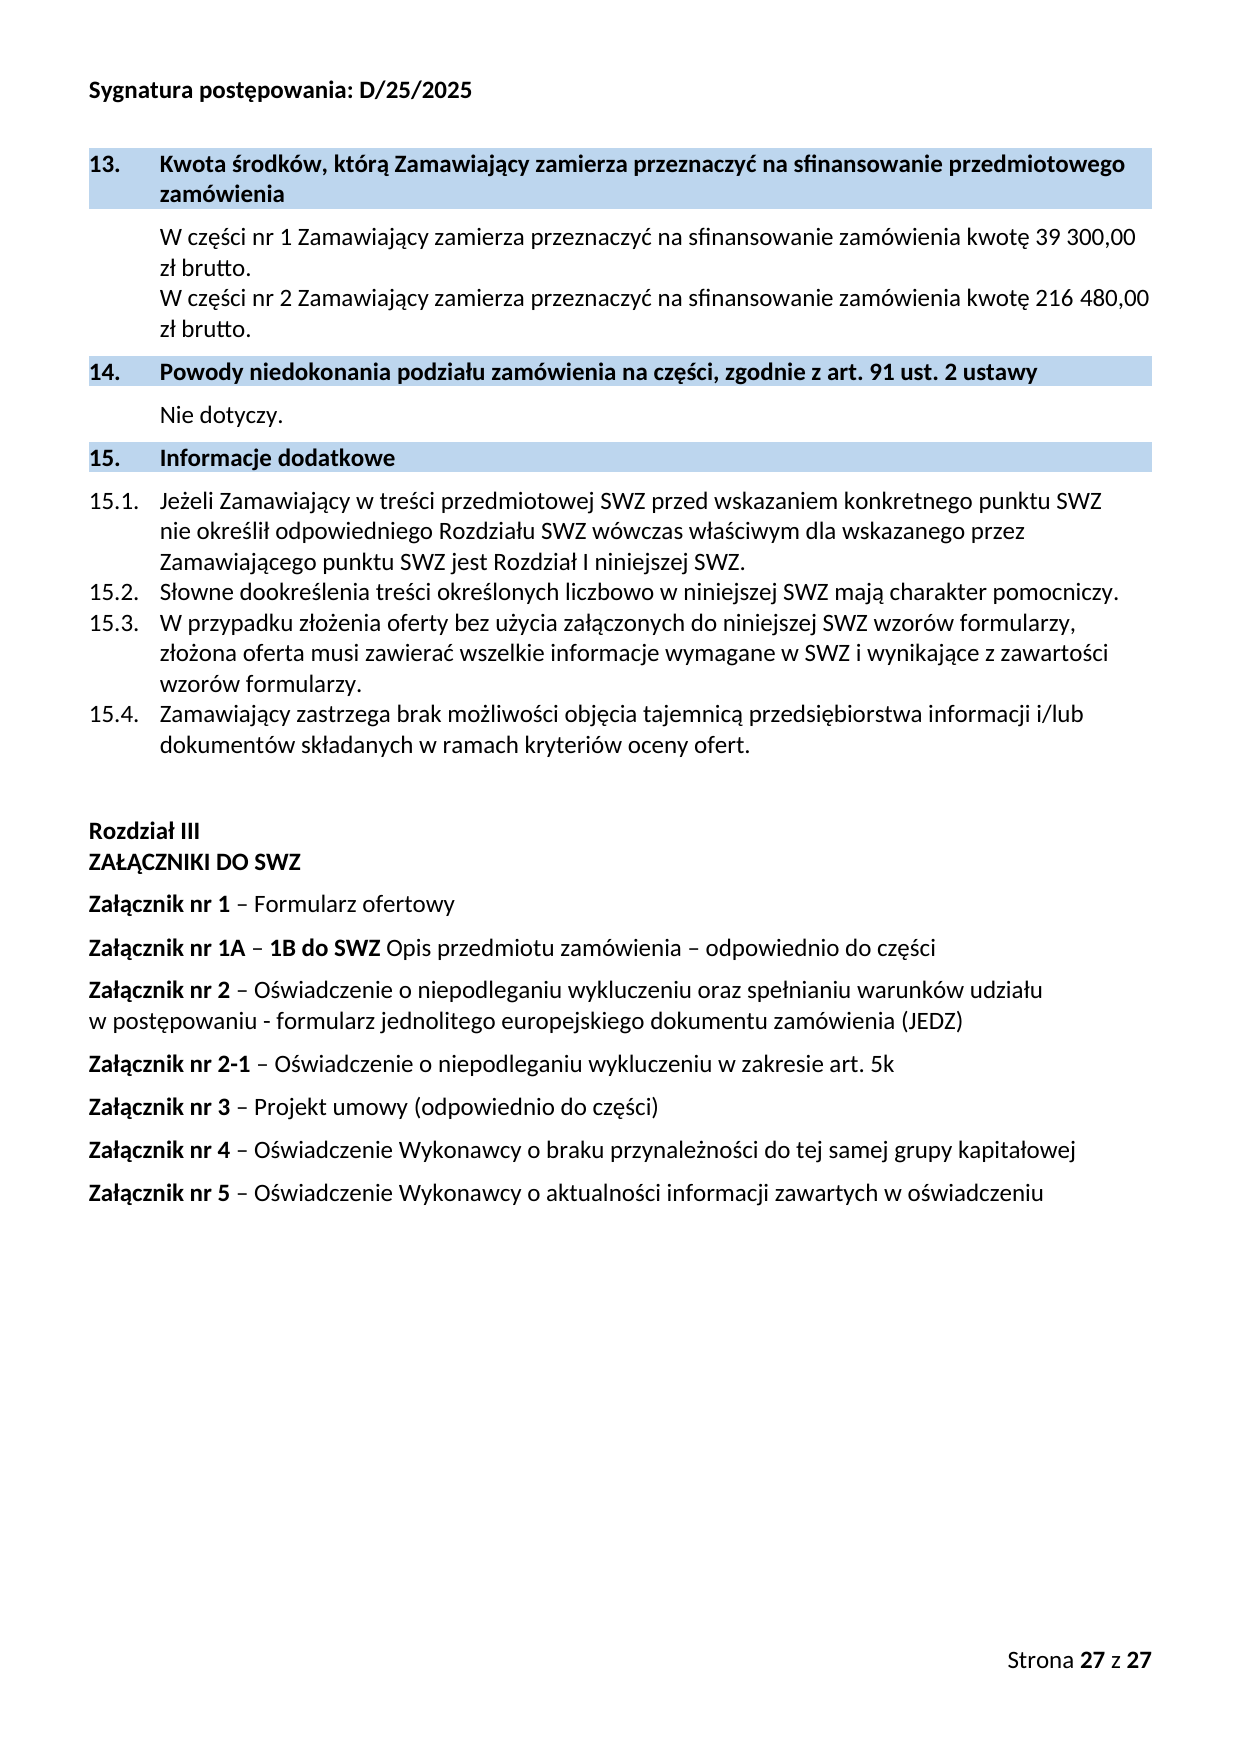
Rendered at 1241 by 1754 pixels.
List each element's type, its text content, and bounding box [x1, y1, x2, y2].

list Zamawiający zastrzega brak możliwości objęcia tajemnicą przedsiębiorstwa informacji i/lub [89, 698, 1152, 729]
list W przypadku złożenia oferty bez użycia załączonych do niniejszej SWZ wzorów formularzy, złożona oferta musi zawierać wszelkie informacje wymagane w SWZ i wynikające z zawartości wzorów formularzy. [89, 607, 1152, 698]
text Załącznik nr 5 – Oświadczenie Wykonawcy o aktualności informacji zawartych w oświadczeniu [89, 1177, 1152, 1208]
subtitle Informacje dodatkowe [89, 442, 1152, 472]
list W części nr 1 Zamawiający zamierza przeznaczyć na sfinansowanie zamówienia kwotę 39 300,00 zł brutto. [159, 221, 1152, 282]
subtitle Kwota środków, którą Zamawiający zamierza przeznaczyć na sfinansowanie przedmiotowego zamówienia [89, 148, 1152, 209]
subtitle Powody niedokonania podziału zamówienia na części, zgodnie z art. 91 ust. 2 ustawy [89, 356, 1152, 386]
list Nie dotyczy. [159, 399, 1152, 429]
text Załącznik nr 4 – Oświadczenie Wykonawcy o braku przynależności do tej samej grupy kapitałowej [89, 1134, 1152, 1165]
text Załącznik nr 1A – 1B do SWZ Opis przedmiotu zamówienia – odpowiednio do części [89, 932, 1152, 962]
text Załącznik nr 3 – Projekt umowy (odpowiednio do części) [89, 1091, 1152, 1122]
text Załącznik nr 2-1 – Oświadczenie o niepodleganiu wykluczeniu w zakresie art. 5k [89, 1048, 1152, 1079]
list W części nr 2 Zamawiający zamierza przeznaczyć na sfinansowanie zamówienia kwotę 216 480,00 zł brutto. [159, 282, 1152, 343]
list dokumentów składanych w ramach kryteriów oceny ofert. [159, 729, 1152, 759]
list Słowne dookreślenia treści określonych liczbowo w niniejszej SWZ mają charakter pomocniczy. [89, 576, 1152, 607]
subtitle Rozdział III ZAŁĄCZNIKI DO SWZ [89, 815, 1152, 876]
text Załącznik nr 2 – Oświadczenie o niepodleganiu wykluczeniu oraz spełnianiu warunków udziału w postępowaniu - formularz jednolitego europejskiego dokumentu zamówienia (JEDZ) [89, 975, 1152, 1036]
list Jeżeli Zamawiający w treści przedmiotowej SWZ przed wskazaniem konkretnego punktu SWZ nie określił odpowiedniego Rozdziału SWZ wówczas właściwym dla wskazanego przez Zamawiającego punktu SWZ jest Rozdział I niniejszej SWZ. [89, 485, 1152, 576]
text Załącznik nr 1 – Formularz ofertowy [89, 889, 1152, 919]
